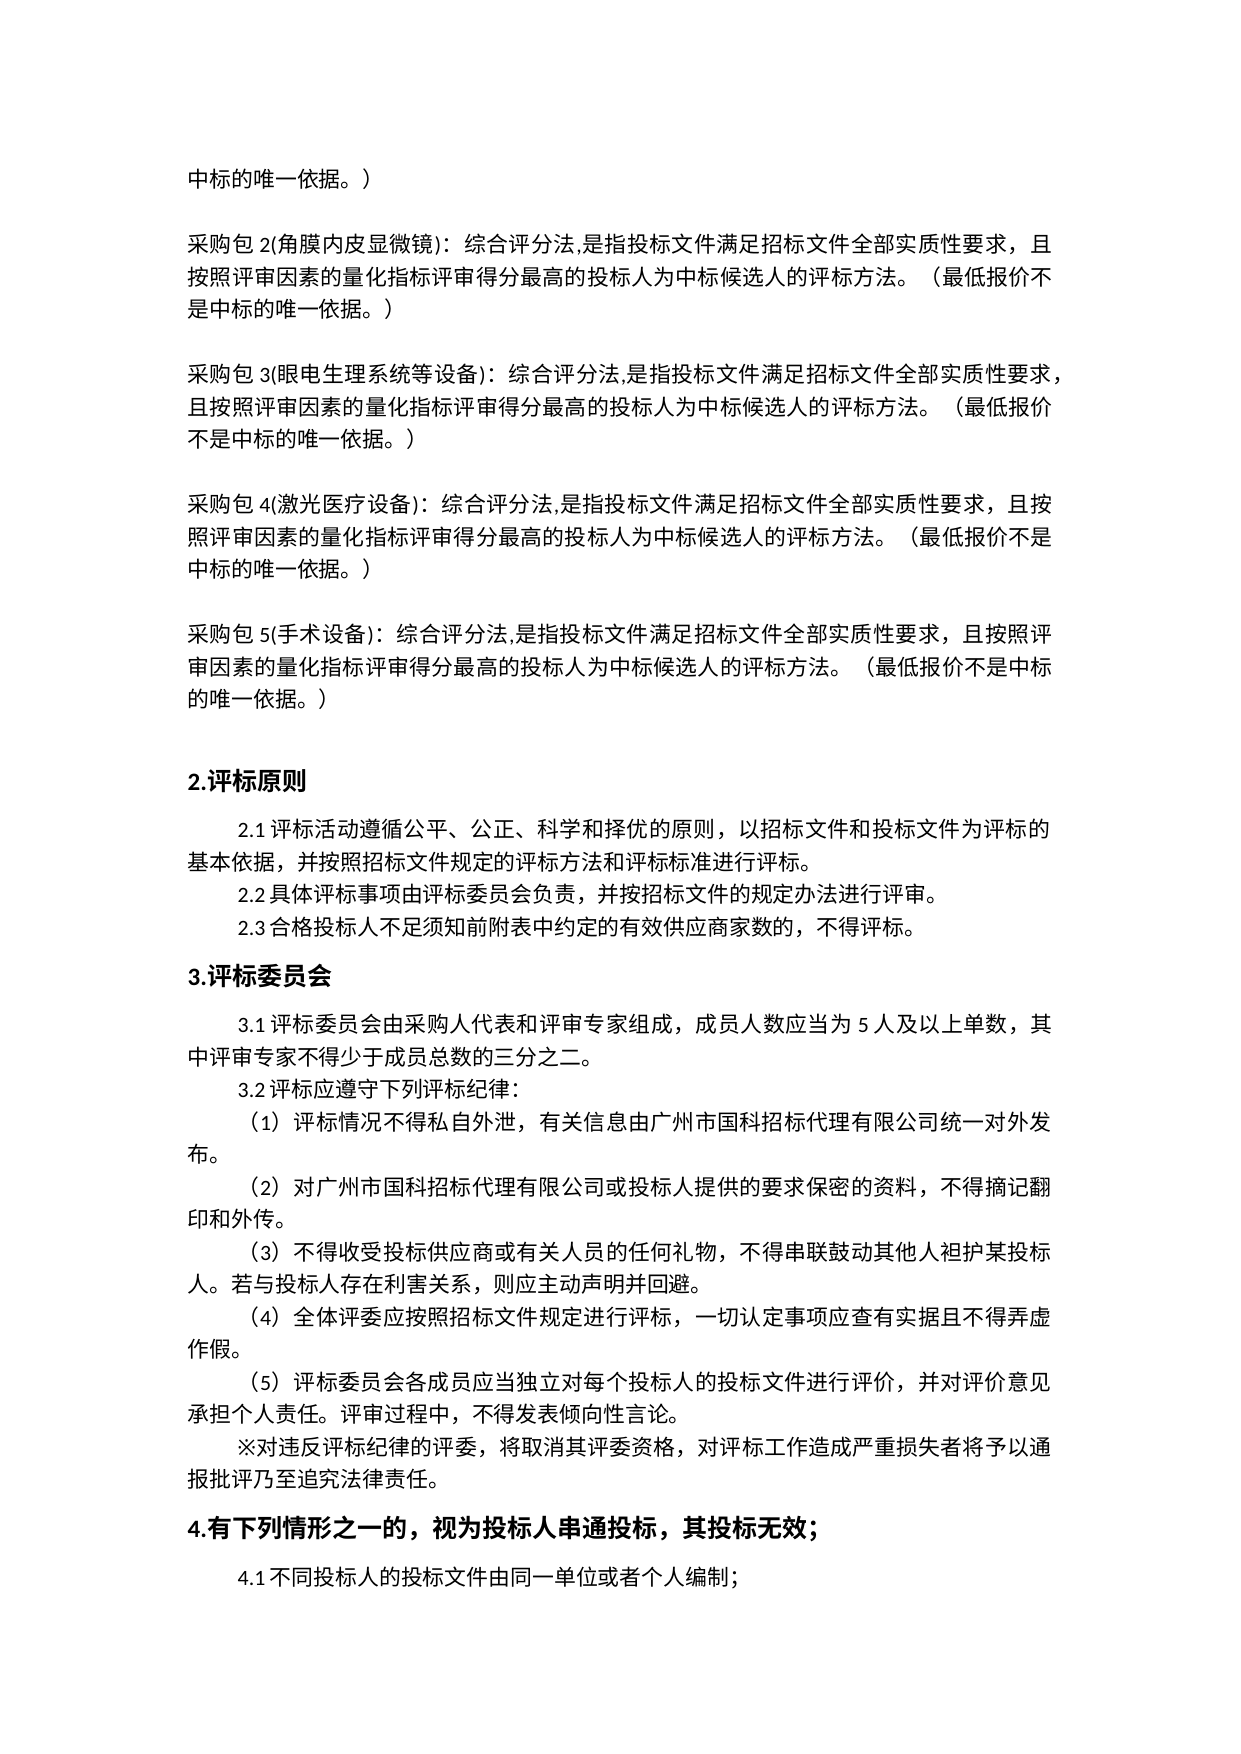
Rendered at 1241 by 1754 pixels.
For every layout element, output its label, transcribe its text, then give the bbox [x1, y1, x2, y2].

text 采购包5(手术设备)：综合评分法,是指投标文件满足招标文件全部实质性要求，且按照评审因素的量化指标评审得分最高的投标人为中标候选人的评标方法。（最低报价不是中标的唯一依据。） [187, 617, 1053, 714]
text 4.1不同投标人的投标文件由同一单位或者个人编制； [187, 1559, 1053, 1592]
text 2.1评标活动遵循公平、公正、科学和择优的原则，以招标文件和投标文件为评标的基本依据，并按照招标文件规定的评标方法和评标标准进行评标。 [187, 812, 1053, 877]
text 2.3合格投标人不足须知前附表中约定的有效供应商家数的，不得评标。 [187, 909, 1053, 942]
text 采购包3(眼电生理系统等设备)：综合评分法,是指投标文件满足招标文件全部实质性要求，且按照评审因素的量化指标评审得分最高的投标人为中标候选人的评标方法。（最低报价不是中标的唯一依据。） [187, 357, 1053, 454]
text ※对违反评标纪律的评委，将取消其评委资格，对评标工作造成严重损失者将予以通报批评乃至追究法律责任。 [187, 1429, 1053, 1494]
text 4.有下列情形之一的，视为投标人串通投标，其投标无效； [187, 1494, 1053, 1559]
text （4）全体评委应按照招标文件规定进行评标，一切认定事项应查有实据且不得弄虚作假。 [187, 1299, 1053, 1364]
text 采购包2(角膜内皮显微镜)：综合评分法,是指投标文件满足招标文件全部实质性要求，且按照评审因素的量化指标评审得分最高的投标人为中标候选人的评标方法。（最低报价不是中标的唯一依据。） [187, 227, 1053, 324]
text 3.1评标委员会由采购人代表和评审专家组成，成员人数应当为5人及以上单数，其中评审专家不得少于成员总数的三分之二。 [187, 1007, 1053, 1072]
text 2.评标原则 [187, 747, 1053, 812]
text （5）评标委员会各成员应当独立对每个投标人的投标文件进行评价，并对评价意见承担个人责任。评审过程中，不得发表倾向性言论。 [187, 1364, 1053, 1429]
text 3.评标委员会 [187, 942, 1053, 1007]
text 采购包4(激光医疗设备)：综合评分法,是指投标文件满足招标文件全部实质性要求，且按照评审因素的量化指标评审得分最高的投标人为中标候选人的评标方法。（最低报价不是中标的唯一依据。） [187, 487, 1053, 584]
text 3.2评标应遵守下列评标纪律： [187, 1072, 1053, 1104]
text （2）对广州市国科招标代理有限公司或投标人提供的要求保密的资料，不得摘记翻印和外传。 [187, 1169, 1053, 1234]
text 2.2具体评标事项由评标委员会负责，并按招标文件的规定办法进行评审。 [187, 877, 1053, 909]
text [187, 162, 1053, 194]
text （3）不得收受投标供应商或有关人员的任何礼物，不得串联鼓动其他人袒护某投标人。若与投标人存在利害关系，则应主动声明并回避。 [187, 1234, 1053, 1299]
text （1）评标情况不得私自外泄，有关信息由广州市国科招标代理有限公司统一对外发布。 [187, 1104, 1053, 1169]
